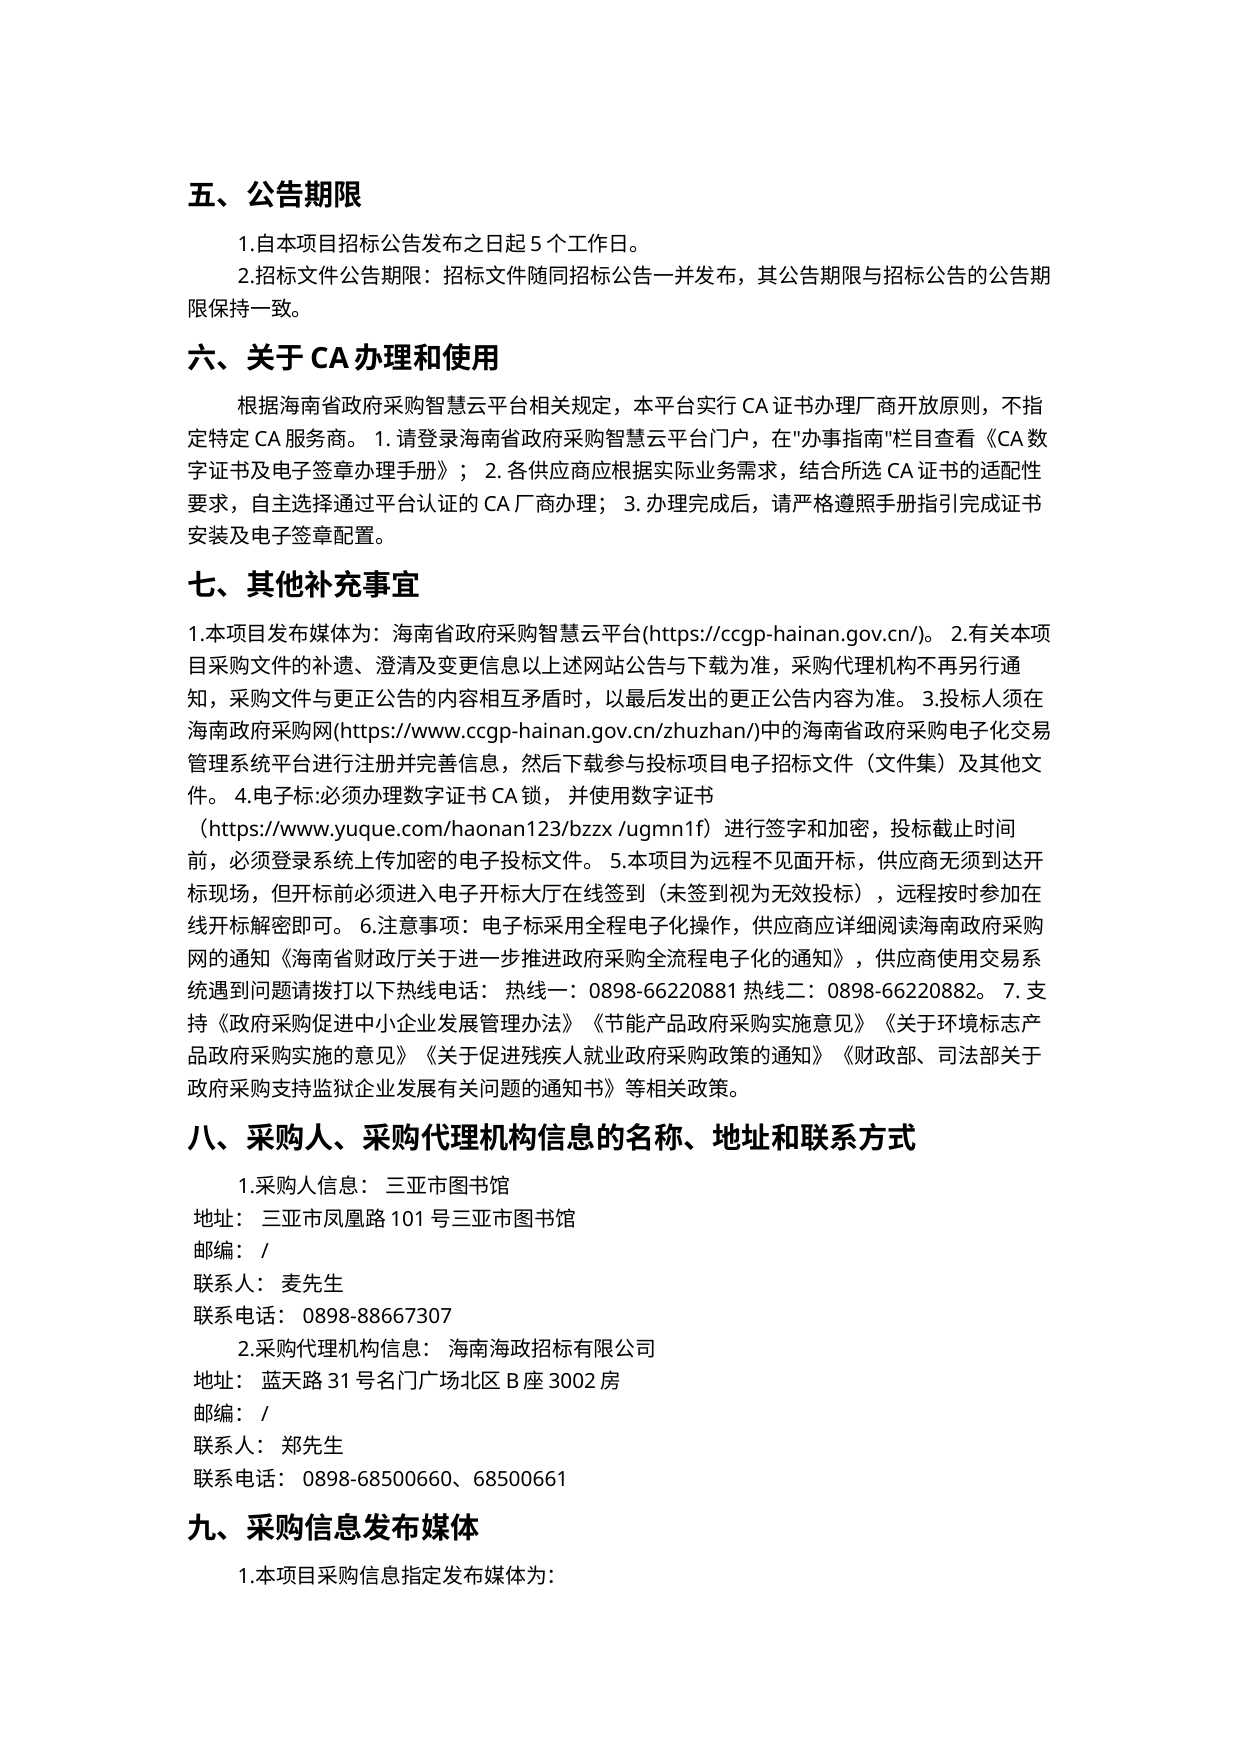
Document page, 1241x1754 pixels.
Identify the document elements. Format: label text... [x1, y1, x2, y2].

text 联系电话： 0898-68500660、68500661 [187, 1462, 1053, 1494]
text 五、公告期限 [187, 162, 1053, 227]
text 2.招标文件公告期限：招标文件随同招标公告一并发布，其公告期限与招标公告的公告期限保持一致。 [187, 259, 1053, 324]
text 六、关于CA办理和使用 [187, 324, 1053, 389]
text 邮编： / [187, 1234, 1053, 1267]
text 地址： 蓝天路31号名门广场北区B座3002房 [187, 1364, 1053, 1397]
text 1.自本项目招标公告发布之日起5个工作日。 [187, 227, 1053, 259]
text 2.采购代理机构信息： 海南海政招标有限公司 [187, 1332, 1053, 1364]
text 联系人： 麦先生 [187, 1267, 1053, 1299]
text 九、采购信息发布媒体 [187, 1494, 1053, 1559]
text 七、其他补充事宜 [187, 552, 1053, 617]
text 1.本项目采购信息指定发布媒体为： [187, 1559, 1053, 1592]
text 八、采购人、采购代理机构信息的名称、地址和联系方式 [187, 1104, 1053, 1169]
text 根据海南省政府采购智慧云平台相关规定，本平台实行CA证书办理厂商开放原则，不指定特定CA服务商。 1. 请登录海南省政府采购智慧云平台门户，在"办事指南"栏目查看《CA数字证书及电子签章办理手册》； 2. 各供应商应根据实际业务需求，结合所选CA证书的适配性要求，自主选择通过平台认证的CA厂商办理； 3. 办理完成后，请严格遵照手册指引完成证书安装及电子签章配置。 [187, 389, 1053, 552]
text 1.本项目发布媒体为：海南省政府采购智慧云平台(https://ccgp-hainan.gov.cn/)。 2.有关本项目采购文件的补遗、澄清及变更信息以上述网站公告与下载为准，采购代理机构不再另行通知，采购文件与更正公告的内容相互矛盾时，以最后发出的更正公告内容为准。 3.投标人须在海南政府采购网(https://www.ccgp-hainan.gov.cn/zhuzhan/)中的海南省政府采购电子化交易管理系统平台进行注册并完善信息，然后下载参与投标项目电子招标文件（文件集）及其他文件。 4.电子标:必须办理数字证书CA锁， 并使用数字证书（https://www.yuque.com/haonan123/bzzx /ugmn1f）进行签字和加密，投标截止时间前，必须登录系统上传加密的电子投标文件。 5.本项目为远程不见面开标，供应商无须到达开标现场，但开标前必须进入电子开标大厅在线签到（未签到视为无效投标），远程按时参加在线开标解密即可。 6.注意事项：电子标采用全程电子化操作，供应商应详细阅读海南政府采购网的通知《海南省财政厅关于进一步推进政府采购全流程电子化的通知》，供应商使用交易系统遇到问题请拨打以下热线电话： 热线一：0898-66220881 热线二：0898-66220882。 7. 支持《政府采购促进中小企业发展管理办法》《节能产品政府采购实施意见》《关于环境标志产品政府采购实施的意见》《关于促进残疾人就业政府采购政策的通知》《财政部、司法部关于政府采购支持监狱企业发展有关问题的通知书》等相关政策。 [187, 617, 1053, 1104]
text 1.采购人信息： 三亚市图书馆 [187, 1169, 1053, 1202]
text 联系人： 郑先生 [187, 1429, 1053, 1462]
text 地址： 三亚市凤凰路101号三亚市图书馆 [187, 1202, 1053, 1234]
text 邮编： / [187, 1397, 1053, 1429]
text 联系电话： 0898-88667307 [187, 1299, 1053, 1332]
